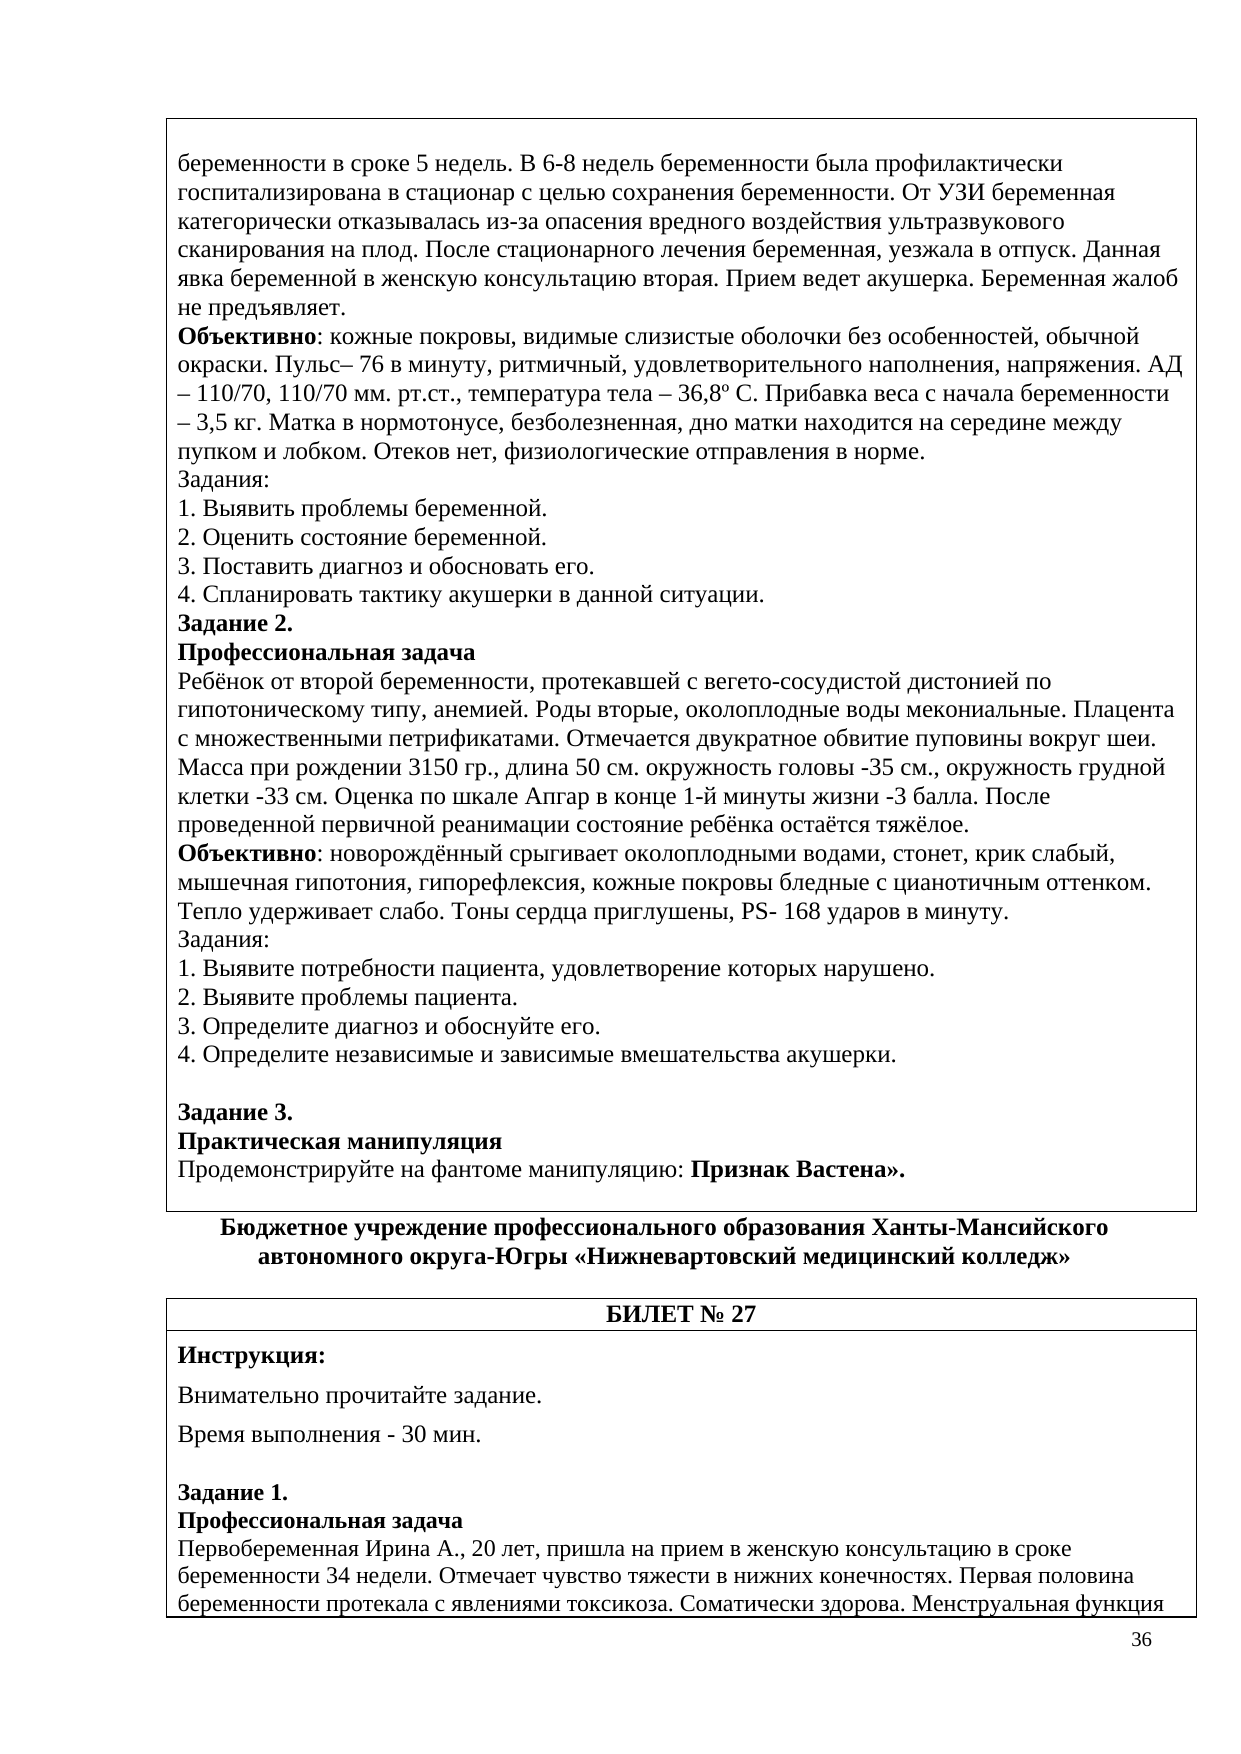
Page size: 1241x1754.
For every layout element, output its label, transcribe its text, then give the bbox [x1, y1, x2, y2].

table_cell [167, 119, 1196, 1211]
text Бюджетное учреждение профессионального образования Ханты-Мансийского автономного округа-Югры «Нижневартовский медицинский колледж» [177, 1212, 1152, 1269]
table_header БИЛЕТ № 27 [167, 1299, 1196, 1330]
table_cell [167, 1331, 1196, 1616]
